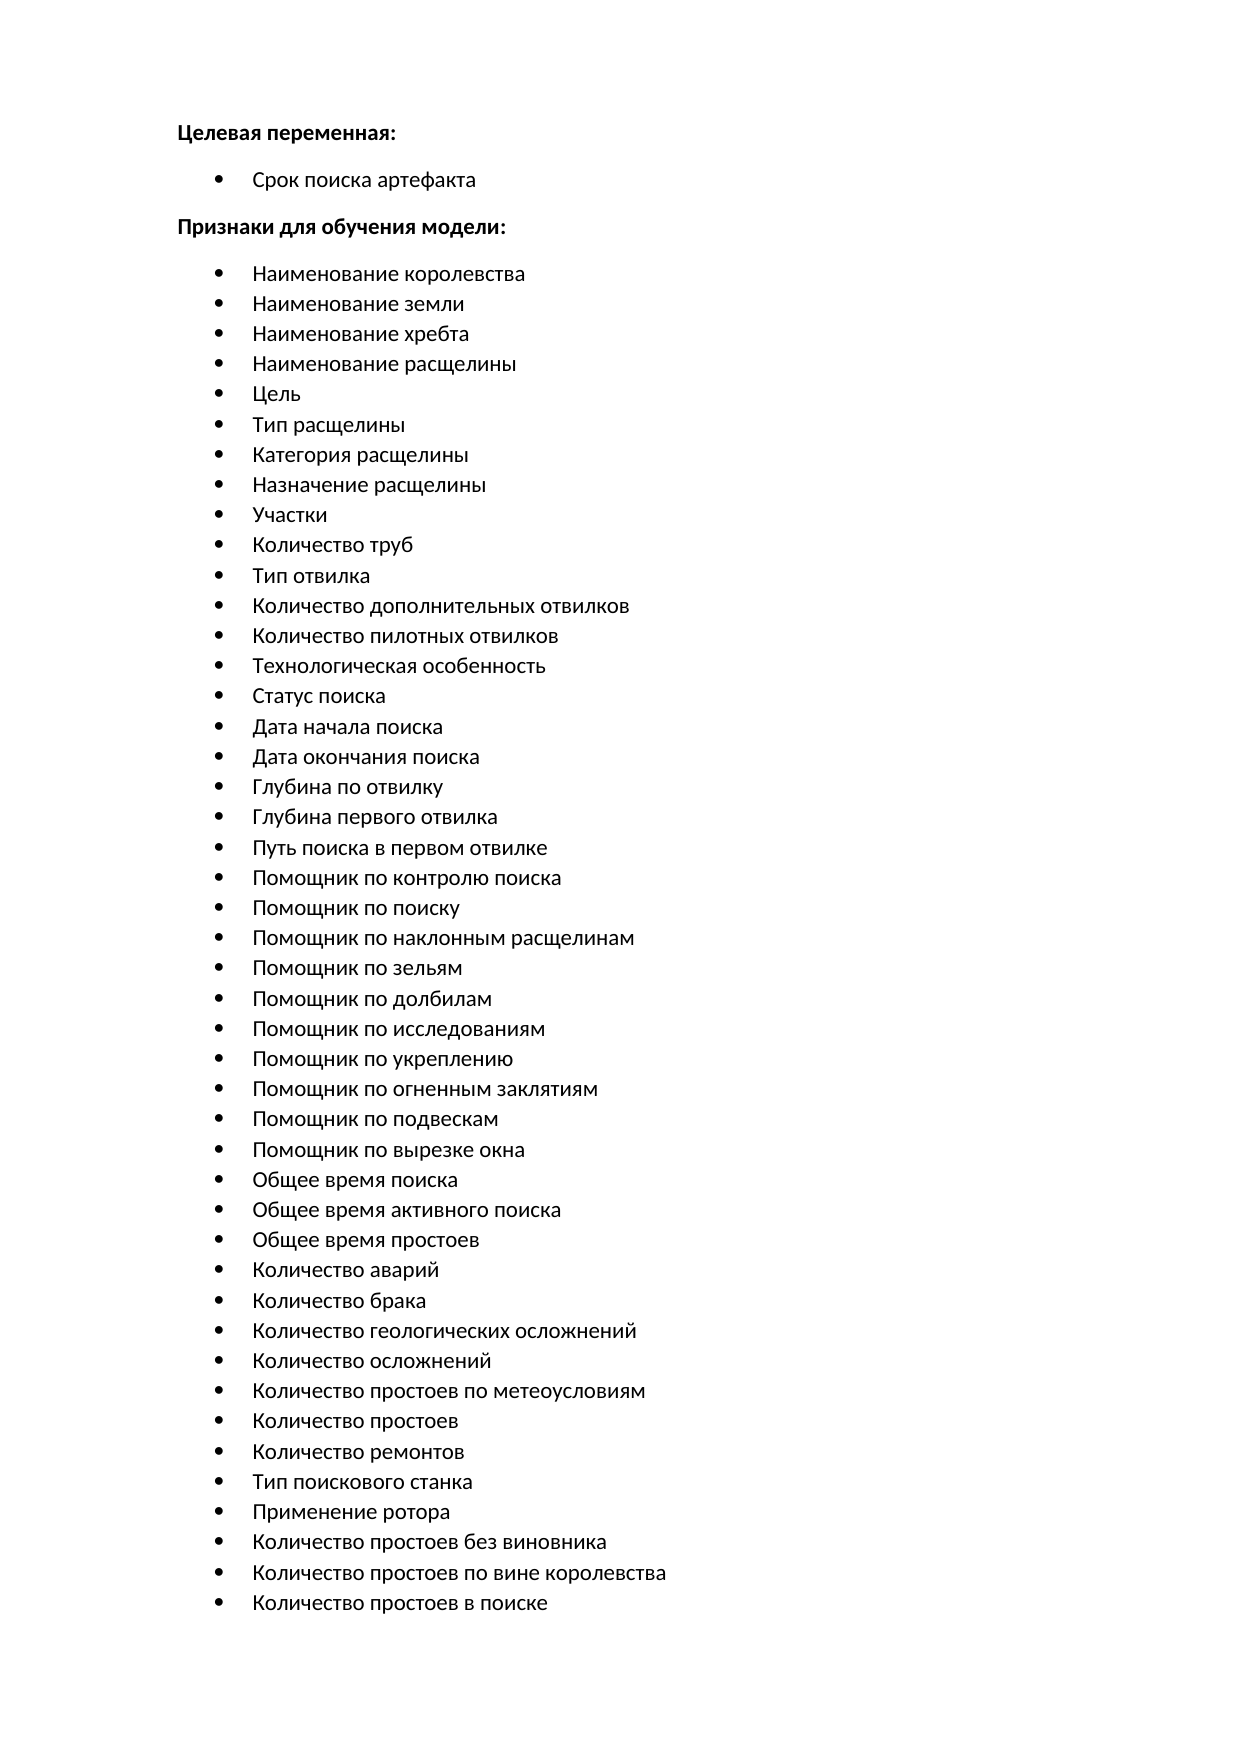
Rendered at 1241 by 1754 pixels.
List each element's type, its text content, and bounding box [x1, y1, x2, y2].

list Количество простоев [215, 1407, 1152, 1435]
list Глубина по отвилку [215, 772, 1152, 800]
list Общее время активного поиска [215, 1195, 1152, 1223]
list Помощник по контролю поиска [215, 863, 1152, 891]
list Наименование земли [215, 289, 1152, 317]
list Количество простоев по метеоусловиям [215, 1376, 1152, 1404]
list Количество геологических осложнений [215, 1316, 1152, 1344]
list Дата окончания поиска [215, 742, 1152, 770]
list Количество простоев без виновника [215, 1527, 1152, 1556]
list Помощник по исследованиям [215, 1014, 1152, 1042]
list Помощник по зельям [215, 953, 1152, 982]
list Путь поиска в первом отвилке [215, 833, 1152, 861]
list Тип поискового станка [215, 1467, 1152, 1495]
list Помощник по долбилам [215, 984, 1152, 1012]
list Количество осложнений [215, 1346, 1152, 1374]
list Помощник по наклонным расщелинам [215, 923, 1152, 951]
list Количество аварий [215, 1256, 1152, 1284]
list Количество брака [215, 1286, 1152, 1314]
list Количество пилотных отвилков [215, 621, 1152, 649]
list Наименование расщелины [215, 349, 1152, 377]
list Глубина первого отвилка [215, 802, 1152, 831]
list Срок поиска артефакта [215, 165, 1152, 193]
list Наименование хребта [215, 319, 1152, 347]
list Помощник по подвескам [215, 1104, 1152, 1133]
list Цель [215, 379, 1152, 408]
list Количество труб [215, 531, 1152, 559]
list Назначение расщелины [215, 470, 1152, 498]
list Тип расщелины [215, 410, 1152, 438]
list Технологическая особенность [215, 651, 1152, 679]
list Статус поиска [215, 682, 1152, 710]
list Тип отвилка [215, 561, 1152, 589]
list Помощник по вырезке окна [215, 1135, 1152, 1163]
list Участки [215, 500, 1152, 528]
text Целевая переменная: [177, 118, 1152, 146]
list Дата начала поиска [215, 712, 1152, 740]
list Применение ротора [215, 1497, 1152, 1525]
list Наименование королевства [215, 259, 1152, 287]
list Количество ремонтов [215, 1437, 1152, 1465]
list Общее время поиска [215, 1165, 1152, 1193]
text Признаки для обучения модели: [177, 212, 1152, 240]
list Помощник по поиску [215, 893, 1152, 921]
list Помощник по огненным заклятиям [215, 1074, 1152, 1102]
list Общее время простоев [215, 1225, 1152, 1253]
list Количество простоев в поиске [215, 1588, 1152, 1616]
list Количество дополнительных отвилков [215, 591, 1152, 619]
list Количество простоев по вине королевства [215, 1558, 1152, 1586]
list Категория расщелины [215, 440, 1152, 468]
list Помощник по укреплению [215, 1044, 1152, 1072]
